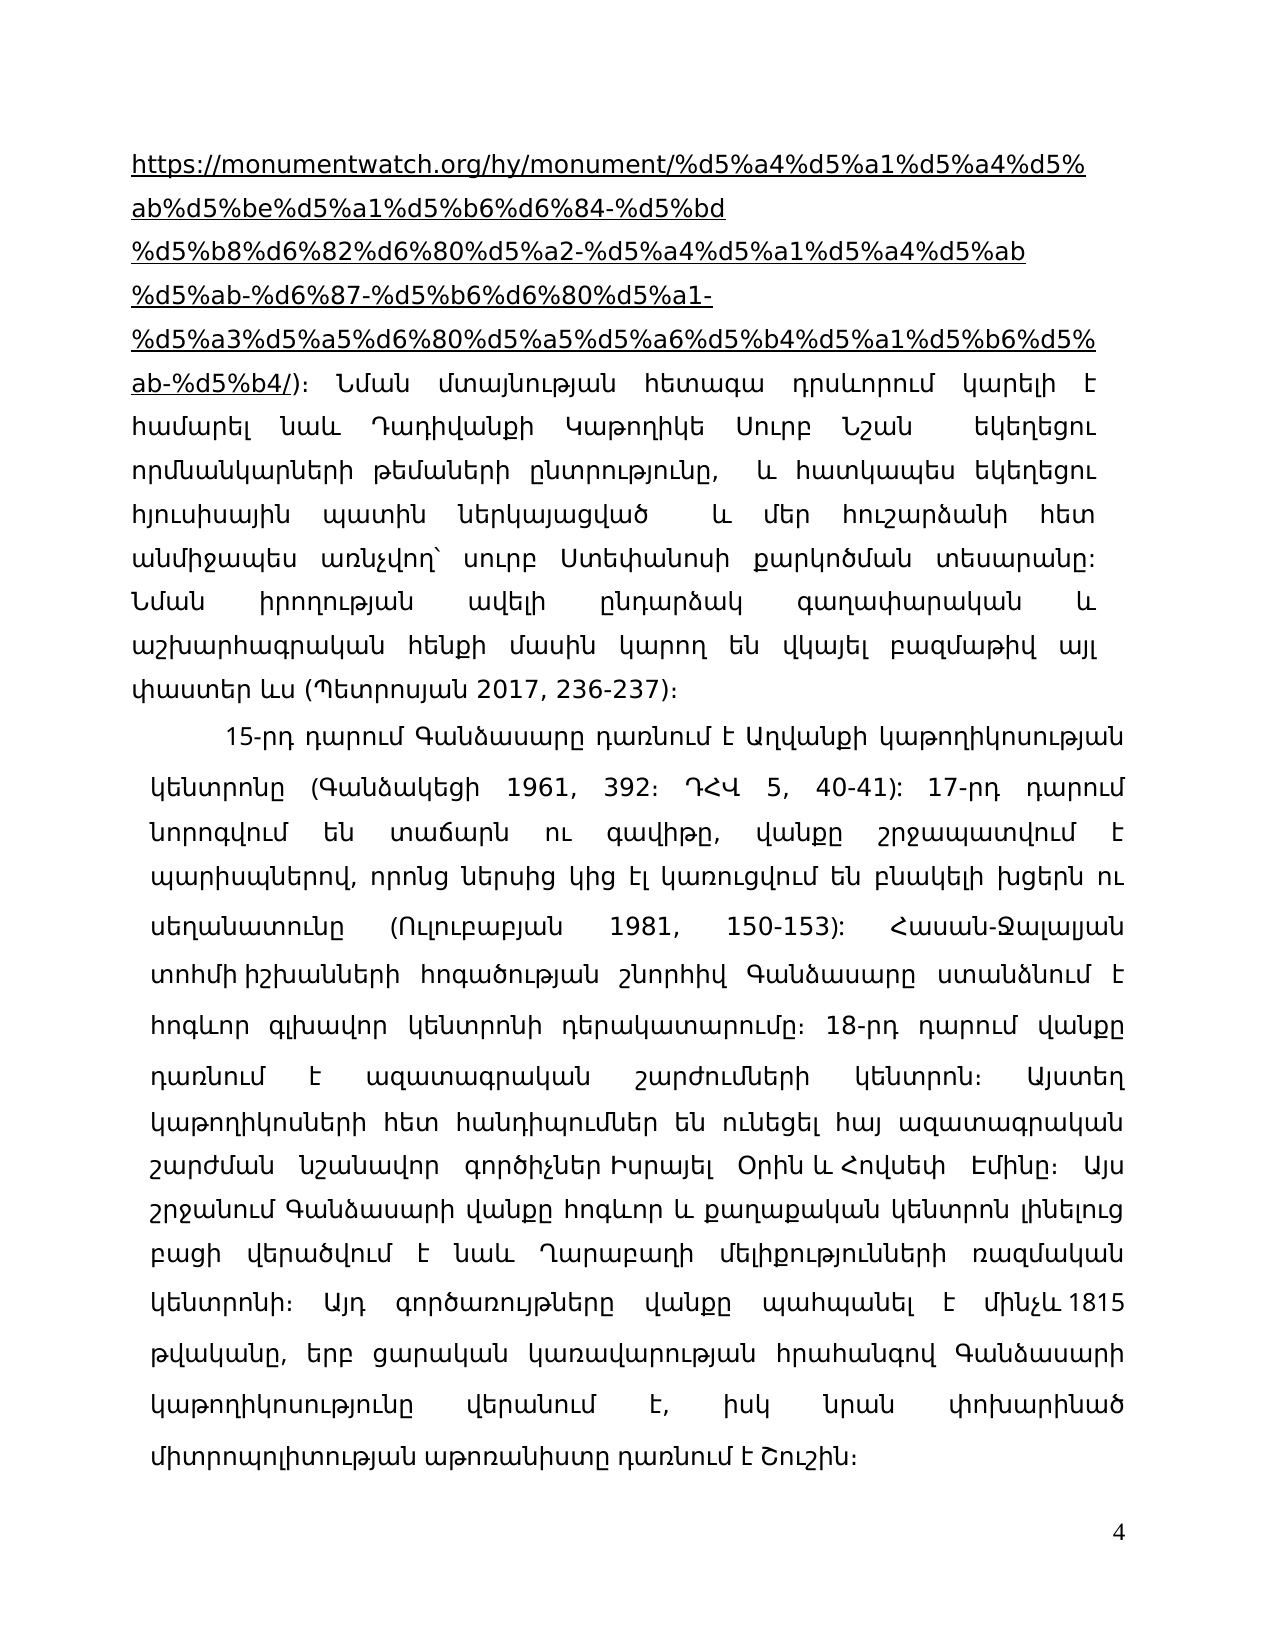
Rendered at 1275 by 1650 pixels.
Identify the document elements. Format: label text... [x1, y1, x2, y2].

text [131, 150, 1097, 704]
text 15-րդ դարում Գանձասարը դառնում է Աղվանքի կաթողիկոսության կենտրոնը (Գանձակեցի 1961, 392։ ԴՀՎ 5, 40-41): 17-րդ դարում նորոգվում են տաճարն ու գավիթը, վանքը շրջապատվում է պարիսպներով, որոնց ներսից կից էլ կառուցվում են բնակելի խցերն ու սեղանատունը (Ուլուբաբյան 1981, 150-153): Հասան-Ջալալյան տոհմի իշխանների հոգածության շնորհիվ Գանձասարը ստանձնում է հոգևոր գլխավոր կենտրոնի դերակատարումը։ 18-րդ դարում վանքը դառնում է ազատագրական շարժումների կենտրոն։ Այստեղ կաթողիկոսների հետ հանդիպումներ են ունեցել հայ ազատագրական շարժման նշանավոր գործիչներ Իսրայել Օրին և Հովսեփ Էմինը։ Այս շրջանում Գանձասարի վանքը հոգևոր և քաղաքական կենտրոն լինելուց բացի վերածվում է նաև Ղարաբաղի մելիքությունների ռազմական կենտրոնի։ Այդ գործառույթները վանքը պահպանել է մինչև 1815 թվականը, երբ ցարական կառավարության հրահանգով Գանձասարի կաթողիկոսությունը վերանում է, իսկ նրան փոխարինած միտրոպոլիտության աթոռանիստը դառնում է Շուշին։ [150, 719, 1125, 1472]
